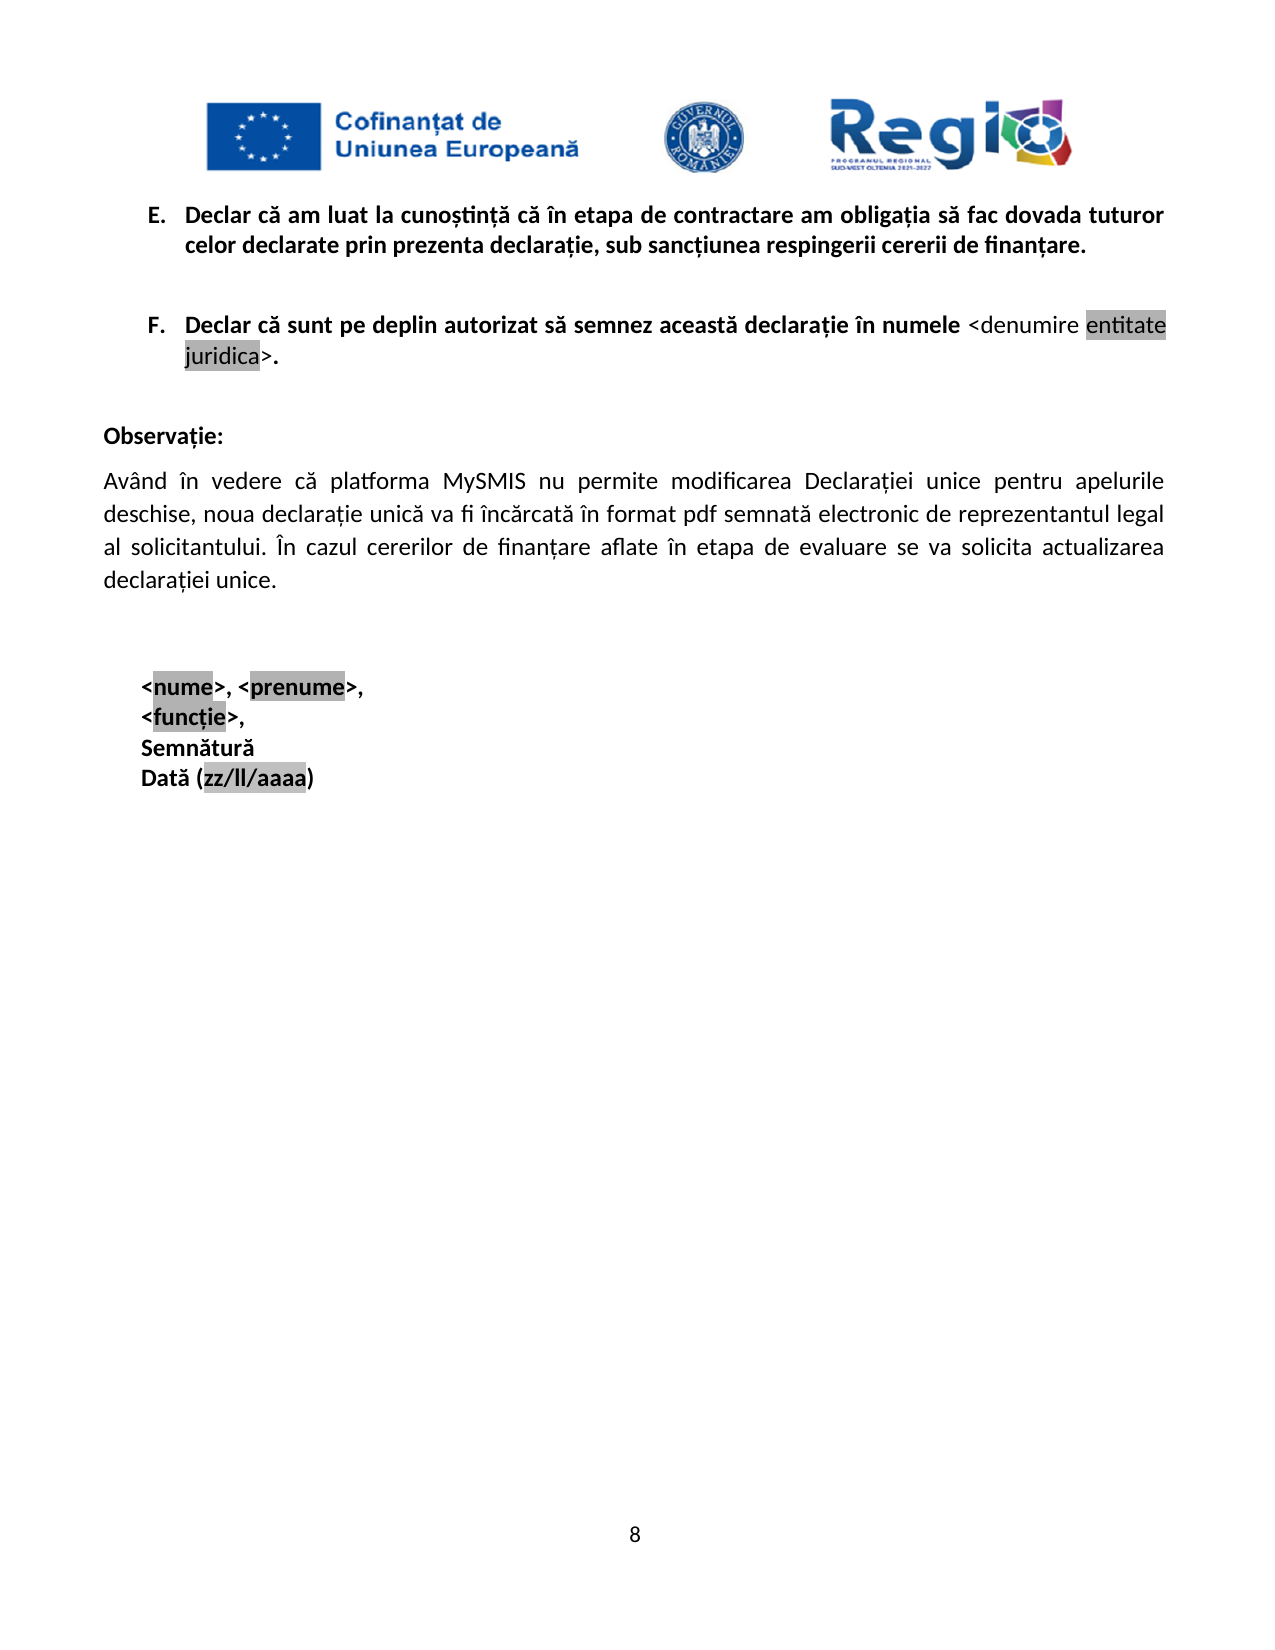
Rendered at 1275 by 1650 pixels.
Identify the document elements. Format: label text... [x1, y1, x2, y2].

list <nume>, <prenume>, [213, 671, 250, 701]
list Semnătură [141, 732, 1166, 762]
text Observație: [103, 420, 1166, 451]
list Declar că sunt pe deplin autorizat să semnez această declaraţie în numele <denumire entitate juridica>. [148, 309, 1166, 371]
list Dată (zz/ll/aaaa) [306, 762, 1166, 793]
list <funcție>, [226, 701, 1166, 732]
list Declar că am luat la cunoștință că în etapa de contractare am obligația să fac dovada tuturor celor declarate prin prezenta declarație, sub sancțiunea respingerii cererii de finanțare. [148, 199, 1166, 260]
picture [170, 73, 1100, 199]
list Dată (zz/ll/aaaa) [141, 762, 204, 793]
text Având în vedere că platforma MySMIS nu permite modificarea Declarației unice pentru apelurile deschise, noua declarație unică va fi încărcată în format pdf semnată electronic de reprezentantul legal al solicitantului. În cazul cererilor de finanțare aflate în etapa de evaluare se va solicita actualizarea declarației unice. [103, 466, 1166, 595]
list <nume>, <prenume>, [345, 671, 1166, 701]
